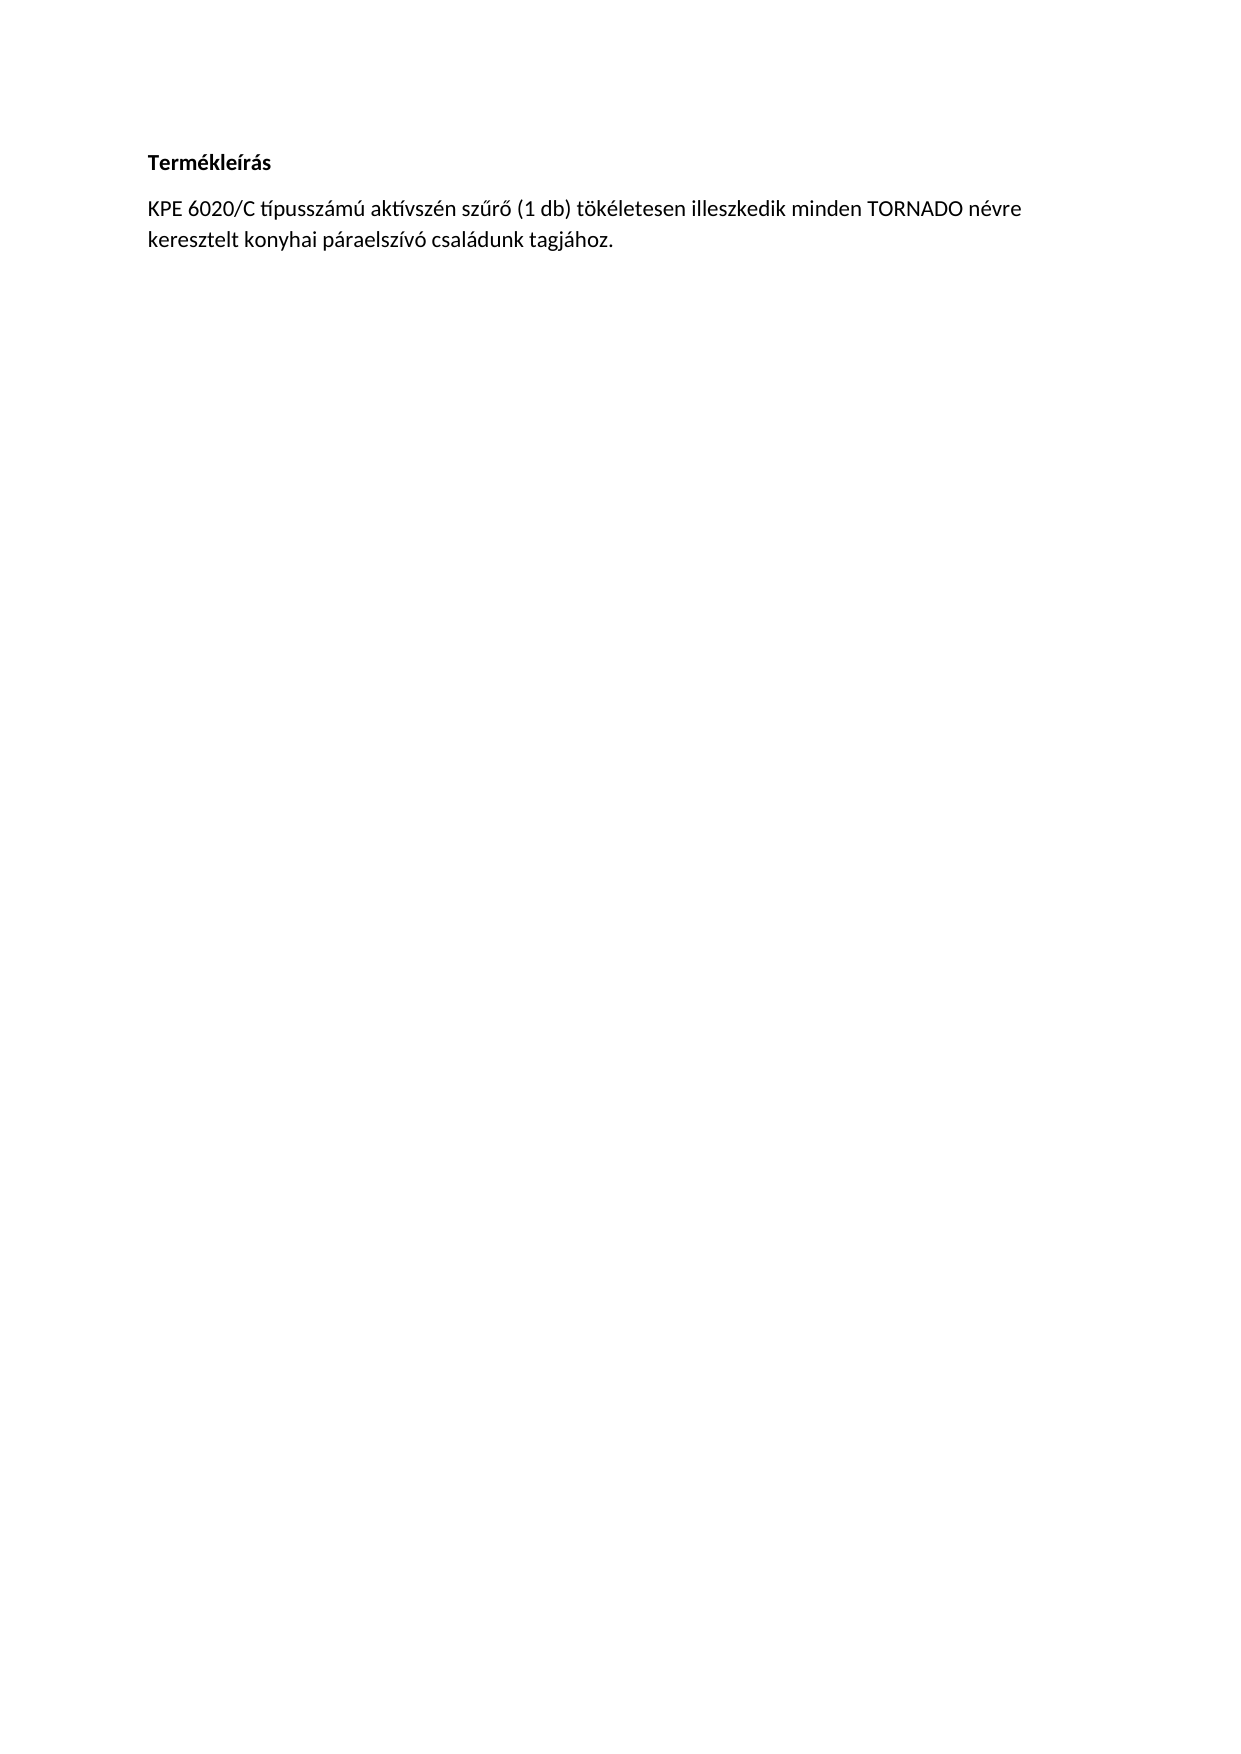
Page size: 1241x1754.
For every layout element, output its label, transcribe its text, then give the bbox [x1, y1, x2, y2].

text Termékleírás [148, 148, 1093, 176]
text KPE 6020/C típusszámú aktívszén szűrő (1 db) tökéletesen illeszkedik minden TORNADO névre keresztelt konyhai páraelszívó családunk tagjához. [148, 194, 1093, 253]
